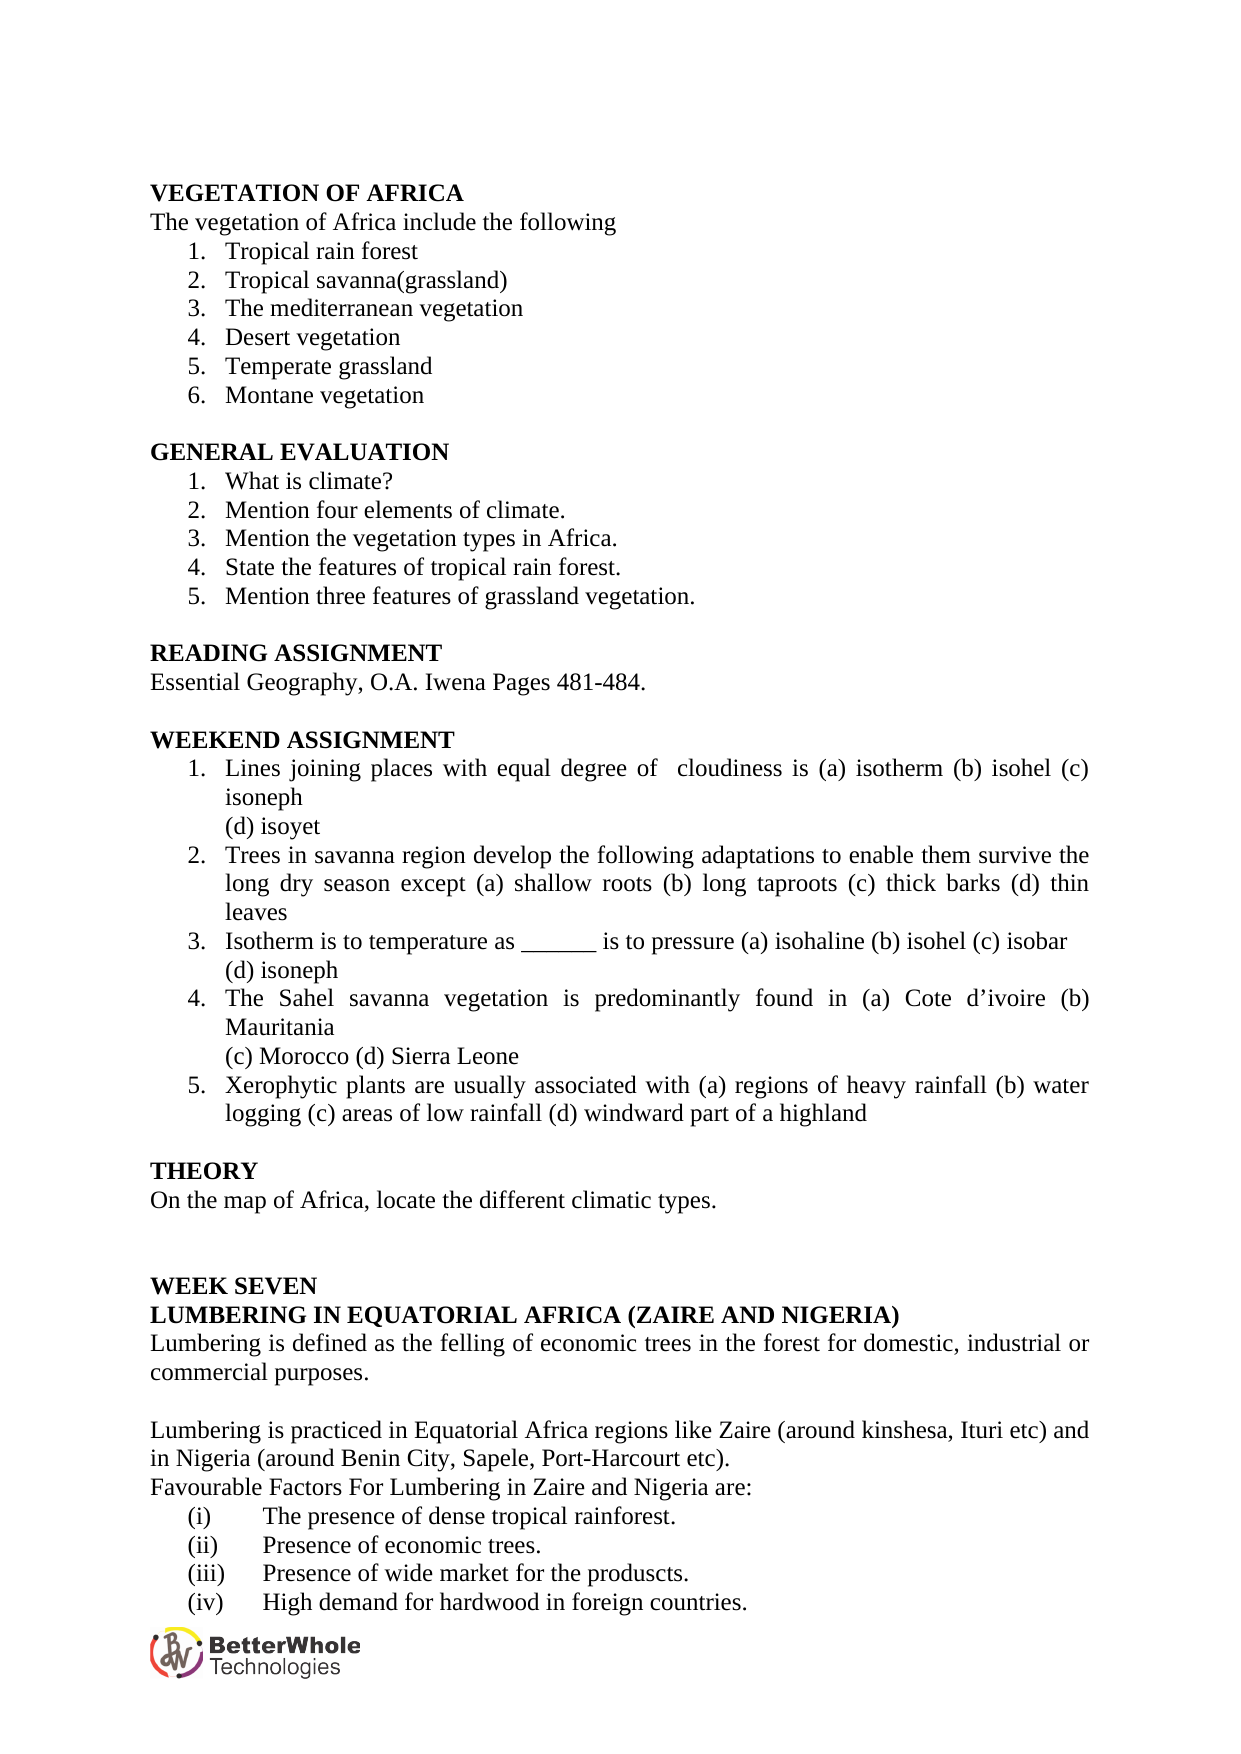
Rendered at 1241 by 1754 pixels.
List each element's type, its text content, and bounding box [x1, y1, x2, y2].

list Trees in savanna region develop the following adaptations to enable them survive the long dry season except (a) shallow roots (b) long taproots (c) thick barks (d) thin leaves [187, 840, 1090, 926]
list Mention four elements of climate. [187, 495, 1090, 523]
list Presence of economic trees. [187, 1530, 1090, 1558]
list Tropical rain forest [187, 236, 1090, 265]
list Isotherm is to temperature as ______ is to pressure (a) isohaline (b) isohel (c) isobar [187, 926, 1090, 955]
list Montane vegetation [187, 380, 1090, 408]
list Temperate grassland [187, 351, 1090, 380]
list High demand for hardwood in foreign countries. [187, 1587, 1090, 1616]
list The mediterranean vegetation [187, 293, 1090, 322]
text LUMBERING IN EQUATORIAL AFRICA (ZAIRE AND NIGERIA) [150, 1300, 1090, 1328]
text On the map of Africa, locate the different climatic types. [150, 1185, 1090, 1213]
text WEEKEND ASSIGNMENT [150, 725, 1090, 753]
list The presence of dense tropical rainforest. [187, 1501, 1090, 1530]
text GENERAL EVALUATION [150, 437, 1090, 466]
list Presence of wide market for the produscts. [187, 1558, 1090, 1587]
text The vegetation of Africa include the following [150, 207, 1090, 236]
list Desert vegetation [187, 322, 1090, 351]
list What is climate? [187, 466, 1090, 495]
list Tropical savanna(grassland) [187, 265, 1090, 293]
text VEGETATION OF AFRICA [150, 178, 1090, 207]
text Lumbering is defined as the felling of economic trees in the forest for domestic, industrial or commercial purposes. [150, 1328, 1090, 1386]
text (c) Morocco (d) Sierra Leone [225, 1041, 1090, 1070]
text READING ASSIGNMENT [150, 638, 1090, 667]
text Favourable Factors For Lumbering in Zaire and Nigeria are: [150, 1472, 1090, 1501]
text THEORY [150, 1156, 1090, 1185]
text (d) isoyet [225, 811, 1090, 840]
list Lines joining places with equal degree of cloudiness is (a) isotherm (b) isohel (c) isoneph [187, 753, 1090, 811]
text WEEK SEVEN [150, 1271, 1090, 1300]
list State the features of tropical rain forest. [187, 552, 1090, 581]
list The Sahel savanna vegetation is predominantly found in (a) Cote d’ivoire (b) Mauritania [187, 983, 1090, 1041]
text Essential Geography, O.A. Iwena Pages 481-484. [150, 667, 1090, 696]
text Lumbering is practiced in Equatorial Africa regions like Zaire (around kinshesa, Ituri etc) and in Nigeria (around Benin City, Sapele, Port-Harcourt etc). [150, 1415, 1090, 1472]
list Mention the vegetation types in Africa. [187, 523, 1090, 552]
list Mention three features of grassland vegetation. [187, 581, 1090, 610]
picture [150, 1627, 360, 1679]
text (d) isoneph [225, 955, 1090, 983]
list Xerophytic plants are usually associated with (a) regions of heavy rainfall (b) water logging (c) areas of low rainfall (d) windward part of a highland [187, 1070, 1090, 1127]
